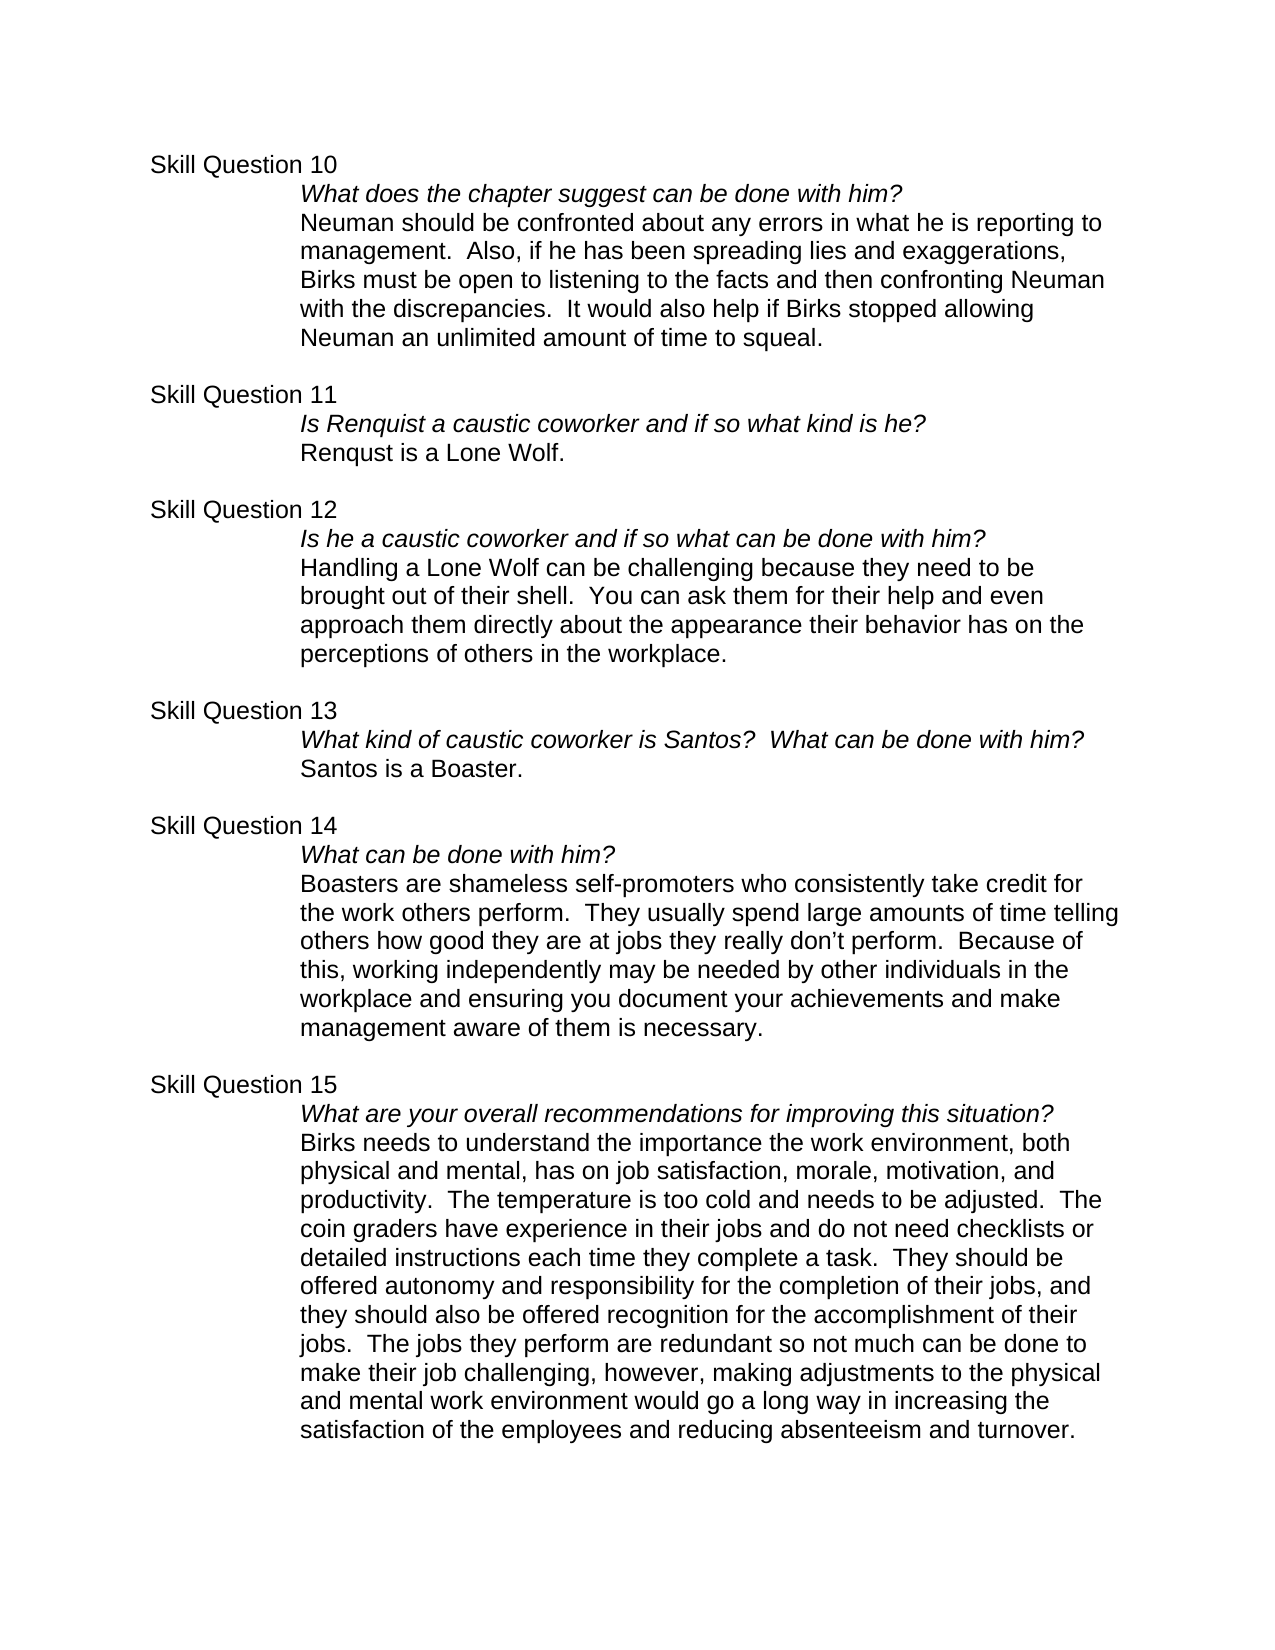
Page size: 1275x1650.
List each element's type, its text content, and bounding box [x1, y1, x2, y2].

text Handling a Lone Wolf can be challenging because they need to be brought out of their shell. You can ask them for their help and even approach them directly about the appearance their behavior has on the perceptions of others in the workplace. [150, 552, 1125, 667]
text is a Boaster. [150, 754, 1125, 782]
text Is he a caustic coworker and if so what can be done with him? [150, 524, 1125, 552]
text What kind of caustic coworker is ? What can be done with him? [150, 725, 1125, 754]
text Boasters are shameless self-promoters who consistently take credit for the work others perform. They usually spend large amounts of time telling others how good they are at jobs they really don’t perform. Because of this, working independently may be needed by other individuals in the workplace and ensuring you document your achievements and make management aware of them is necessary. [150, 869, 1125, 1041]
text Renqust is a Lone Wolf. [150, 437, 1125, 466]
text What does the chapter suggest can be done with him? [150, 179, 1125, 207]
text Skill Question 14 [150, 811, 1125, 840]
text Skill Question 10 [150, 150, 1125, 179]
text Skill Question 13 [150, 696, 1125, 725]
text Skill Question 15 [150, 1070, 1125, 1099]
text Birks needs to understand the importance the work environment, both physical and mental, has on job satisfaction, morale, motivation, and productivity. The temperature is too cold and needs to be adjusted. The coin graders have experience in their jobs and do not need checklists or detailed instructions each time they complete a task. They should be offered autonomy and responsibility for the completion of their jobs, and they should also be offered recognition for the accomplishment of their jobs. The jobs they perform are redundant so not much can be done to make their job challenging, however, making adjustments to the physical and mental work environment would go a long way in increasing the satisfaction of the employees and reducing absenteeism and turnover. [150, 1127, 1125, 1444]
text Skill Question 11 [150, 380, 1125, 409]
text What can be done with him? [150, 840, 1125, 869]
text Skill Question 12 [150, 495, 1125, 524]
text What are your overall recommendations for improving this situation? [150, 1099, 1125, 1127]
text Is Renquist a caustic coworker and if so what kind is he? [150, 409, 1125, 437]
text Neuman should be confronted about any errors in what he is reporting to management. Also, if he has been spreading lies and exaggerations, Birks must be open to listening to the facts and then confronting Neuman with the discrepancies. It would also help if Birks stopped allowing Neuman an unlimited amount of time to squeal. [150, 207, 1125, 351]
